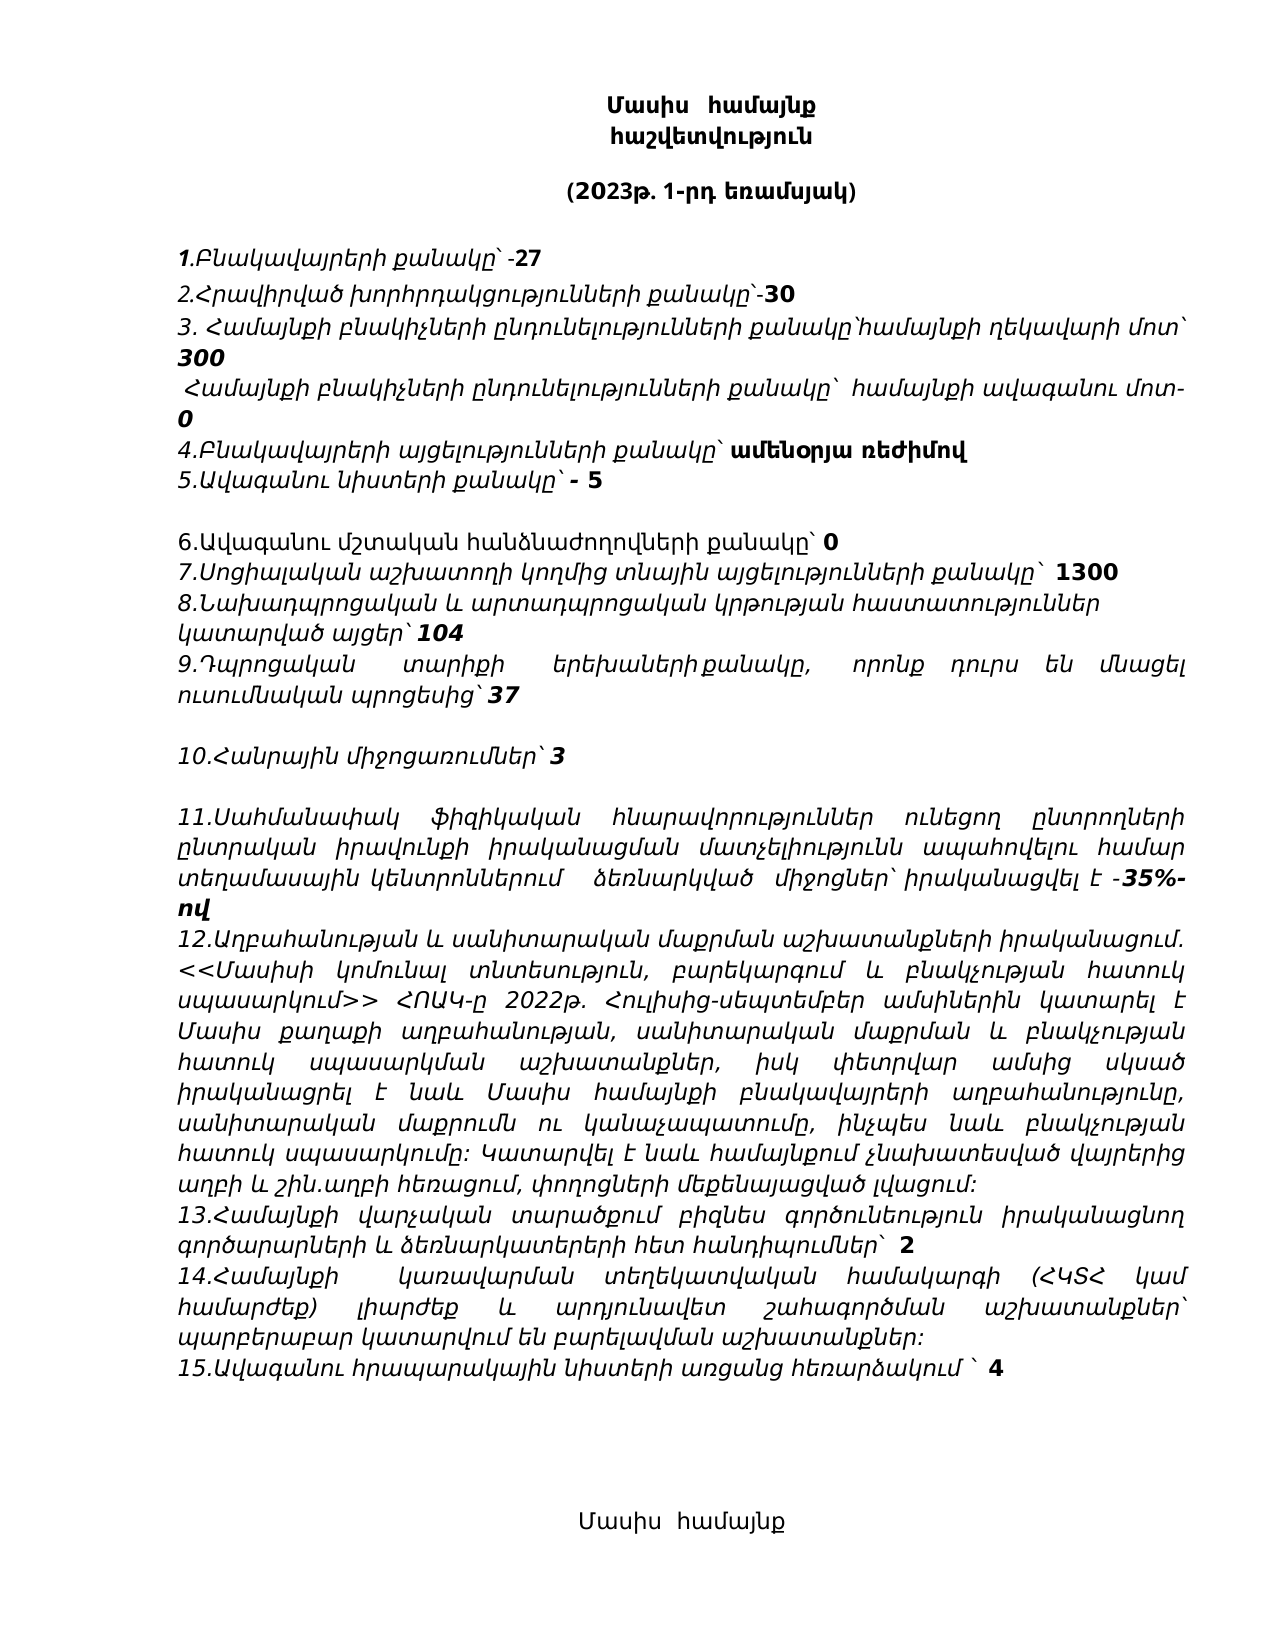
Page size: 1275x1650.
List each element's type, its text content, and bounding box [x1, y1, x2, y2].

text հաշվետվություն [207, 120, 1186, 151]
text կատարված այցեր՝ 104 [177, 621, 1186, 647]
text 9.Դպրոցական տարիքի երեխաների քանակը, որոնք դուրս են մնացել ուսումնական պրոցեսից՝ 37 [177, 651, 1186, 708]
text Մասիս համայնք [207, 89, 1186, 120]
text 3. Համայնքի բնակիչների ընդունելությունների քանակը՝համայնքի ղեկավարի մոտ՝ 300 [177, 314, 1186, 372]
text <<Մասիսի կոմունալ տնտեսություն, բարեկարգում և բնակչության հատուկ սպասարկում>> ՀՈԱԿ-ը 2022թ. Հուլիսից-սեպտեմբեր ամսիներին կատարել է Մասիս քաղաքի աղբահանության, սանիտարական մաքրման և բնակչության հատուկ սպասարկման աշխատանքներ, իսկ փետրվար ամսից սկսած իրականացրել է նաև Մասիս համայնքի բնակավայրերի աղբահանությունը, սանիտարական մաքրումն ու կանաչապատումը, ինչպես նաև բնակչության հատուկ սպասարկումը: Կատարվել է նաև համայնքում չնախատեսված վայրերից աղբի և շին.աղբի հեռացում, փողոցների մեքենայացված լվացում: [177, 957, 1186, 1198]
text (2023թ. 1-րդ եռամսյակ) [207, 175, 1186, 206]
text 14.Համայնքի կառավարման տեղեկատվական համակարգի (ՀԿՏՀ կամ համարժեք) լիարժեք և արդյունավետ շահագործման աշխատանքներ՝ պարբերաբար կատարվում են բարելավման աշխատանքներ: [177, 1263, 1186, 1351]
text 2.Հրավիրված խորհրդակցությունների քանակը՝-30 [177, 278, 1186, 309]
text 5.Ավագանու նիստերի քանակը՝ - 5 [177, 467, 1186, 494]
text 1.Բնակավայրերի քանակը՝ -27 [177, 242, 1186, 274]
text 15.Ավագանու հրապարակային նիստերի առցանց հեռարձակում ` 4 [177, 1355, 1186, 1382]
text 11.Սահմանափակ ֆիզիկական հնարավորություններ ունեցող ընտրողների ընտրական իրավունքի իրականացման մատչելիությունն ապահովելու համար տեղամասային կենտրոններում ձեռնարկված միջոցներ՝ իրականացվել է -35%-ով [177, 804, 1186, 922]
text 10.Հանրային միջոցառումներ՝ 3 [177, 743, 1186, 770]
text Մասիս համայնք [177, 1508, 1186, 1535]
text 7.Սոցիալական աշխատողի կողմից տնային այցելությունների քանակը` 1300 [177, 559, 1186, 586]
text 12.Աղբահանության և սանիտարական մաքրման աշխատանքների իրականացում. [177, 926, 1186, 953]
text 8.Նախադպրոցական և արտադպրոցական կրթության հաստատություններ [177, 590, 1186, 617]
text Համայնքի բնակիչների ընդունելությունների քանակը՝ համայնքի ավագանու մոտ-0 [177, 376, 1186, 433]
text 6.Ավագանու մշտական հանձնաժողովների քանակը՝ 0 [177, 529, 1186, 555]
text 4.Բնակավայրերի այցելությունների քանակը՝ ամենօրյա ռեժիմով [177, 437, 1186, 463]
text 13.Համայնքի վարչական տարածքում բիզնես գործունեություն իրականացնող գործարարների և ձեռնարկատերերի հետ հանդիպումներ՝ 2 [177, 1202, 1186, 1259]
